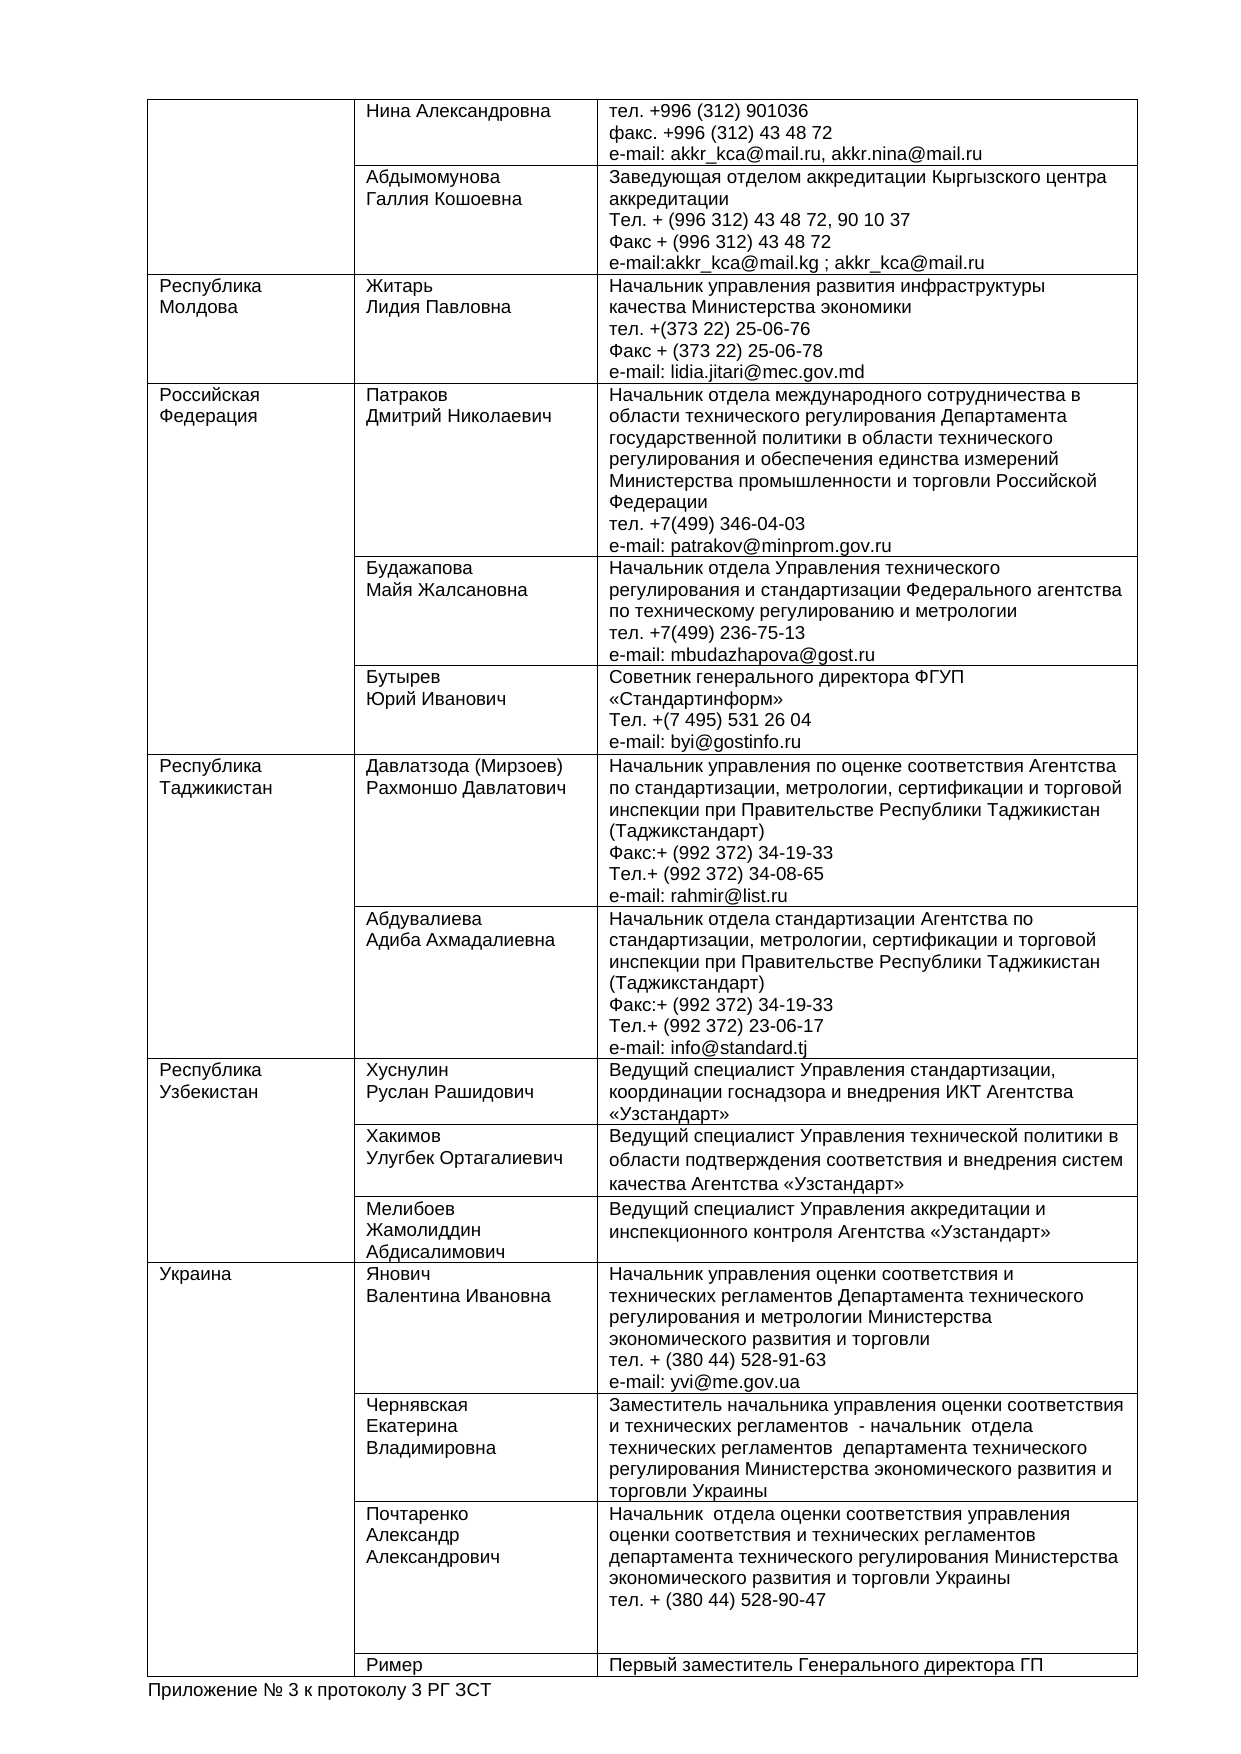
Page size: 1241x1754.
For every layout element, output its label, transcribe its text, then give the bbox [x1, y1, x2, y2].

table_cell Абдувалиева Адиба Ахмадалиевна [355, 907, 597, 1058]
table_cell Бутырев Юрий Иванович [355, 666, 597, 754]
table_cell Будажапова Майя Жалсановна [355, 557, 597, 665]
table_cell Чернявская Екатерина Владимировна [355, 1394, 597, 1501]
table_cell Абдымомунова Галлия Кошоевна [355, 166, 597, 274]
table_cell Мелибоев Жамолиддин Абдисалимович [355, 1197, 597, 1262]
table_cell Житарь Лидия Павловна [355, 275, 597, 382]
table_cell Ведущий специалист Управления аккредитации и инспекционного контроля Агентства «Узстандарт» [598, 1197, 1137, 1262]
table_cell Советник генерального директора ФГУП «Стандартинформ» Тел. +(7 495) 531 26 04 e-mail: byi@gostinfo.ru [598, 666, 1137, 754]
table_cell Янович Валентина Ивановна [355, 1263, 597, 1392]
table_cell Ведущий специалист Управления технической политики в области подтверждения соответствия и внедрения систем качества Агентства «Узстандарт» [598, 1125, 1137, 1196]
table_cell Начальник отдела оценки соответствия управления оценки соответствия и технических регламентов департамента технического регулирования Министерства экономического развития и торговли Украины тел. + (380 44) 528-90-47 [598, 1502, 1137, 1653]
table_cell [598, 1654, 1137, 1676]
table_cell Республика Узбекистан [148, 1059, 354, 1262]
table_cell Начальник отдела стандартизации Агентства по стандартизации, метрологии, сертификации и торговой инспекции при Правительстве Республики Таджикистан (Таджикстандарт) Факс:+ (992 372) 34-19-33 Тел.+ (992 372) 23-06-17 e-mail: info@standard.tj [598, 907, 1137, 1058]
table_cell Российская Федерация [148, 384, 354, 754]
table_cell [355, 100, 597, 165]
table_cell Начальник отдела международного сотрудничества в области технического регулирования Департамента государственной политики в области технического регулирования и обеспечения единства измерений Министерства промышленности и торговли Российской Федерации тел. +7(499) 346-04-03 e-mail: patrakov@minprom.gov.ru [598, 384, 1137, 556]
table_cell Хакимов Улугбек Ортагалиевич [355, 1125, 597, 1196]
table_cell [355, 1654, 597, 1676]
table_cell Заместитель начальника управления оценки соответствия и технических регламентов - начальник отдела технических регламентов департамента технического регулирования Министерства экономического развития и торговли Украины [598, 1394, 1137, 1501]
table_cell Хуснулин Руслан Рашидович [355, 1059, 597, 1124]
table_cell Начальник управления по оценке соответствия Агентства по стандартизации, метрологии, сертификации и торговой инспекции при Правительстве Республики Таджикистан (Таджикстандарт) Факс:+ (992 372) 34-19-33 Тел.+ (992 372) 34-08-65 e-mail: rahmir@list.ru [598, 755, 1137, 906]
table_cell Почтаренко Александр Александрович [355, 1502, 597, 1653]
table_cell Украина [148, 1263, 354, 1676]
table_cell Патраков Дмитрий Николаевич [355, 384, 597, 556]
table_cell Начальник отдела Управления технического регулирования и стандартизации Федерального агентства по техническому регулированию и метрологии тел. +7(499) 236-75-13 e-mail: mbudazhapova@gost.ru [598, 557, 1137, 665]
table_cell Давлатзода (Мирзоев) Рахмоншо Давлатович [355, 755, 597, 906]
table_cell Республика Таджикистан [148, 755, 354, 1058]
table_cell Ведущий специалист Управления стандартизации, координации госнадзора и внедрения ИКТ Агентства «Узстандарт» [598, 1059, 1137, 1124]
table_cell Начальник управления развития инфраструктуры качества Министерства экономики тел. +(373 22) 25-06-76 Факс + (373 22) 25-06-78 e-mail: lidia.jitari@mec.gov.md [598, 275, 1137, 382]
table_cell Заведующая отделом аккредитации Кыргызского центра аккредитации Тел. + (996 312) 43 48 72, 90 10 37 Факс + (996 312) 43 48 72 e-mail:akkr_kca@mail.kg ; akkr_kca@mail.ru [598, 166, 1137, 274]
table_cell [598, 100, 1137, 165]
table_cell Начальник управления оценки соответствия и технических регламентов Департамента технического регулирования и метрологии Министерства экономического развития и торговли тел. + (380 44) 528-91-63 e-mail: yvi@me.gov.ua [598, 1263, 1137, 1392]
table_cell Республика Молдова [148, 275, 354, 382]
